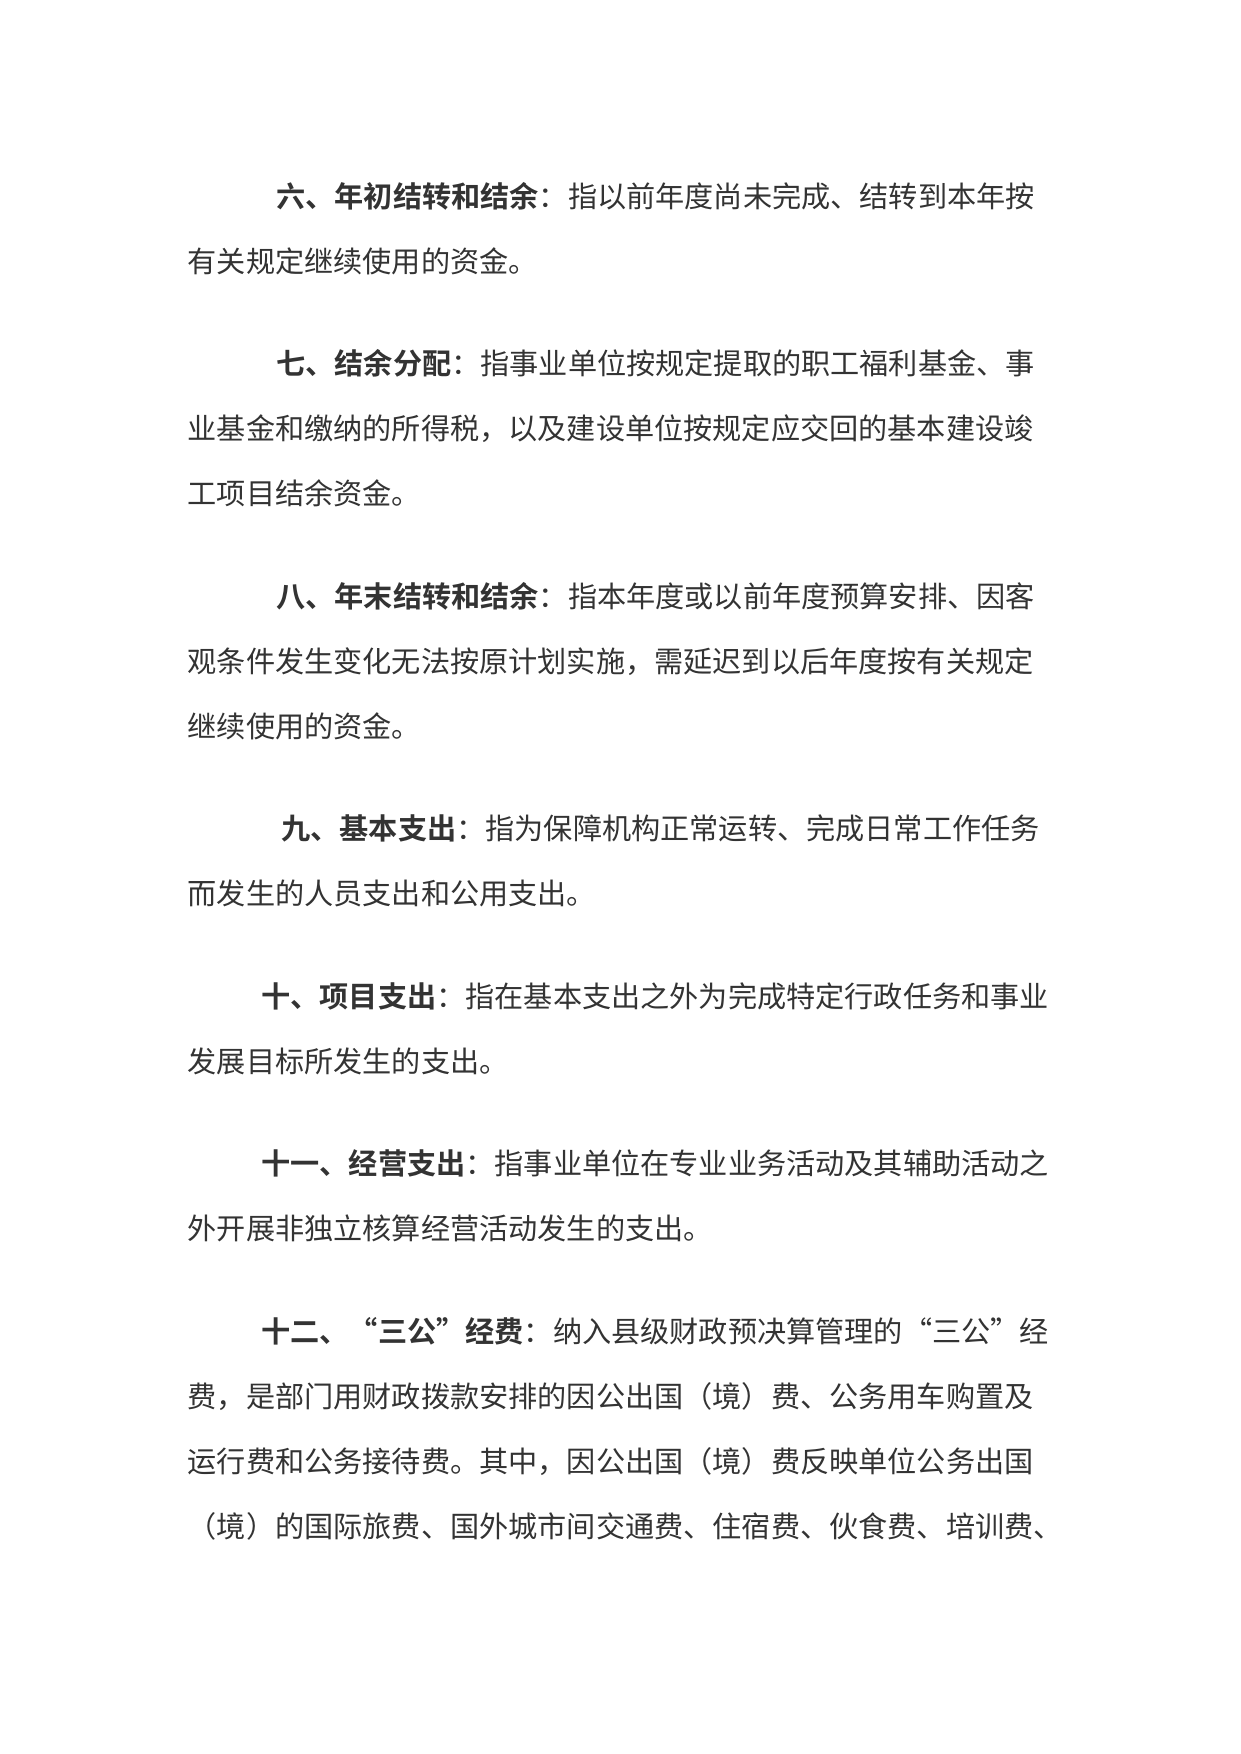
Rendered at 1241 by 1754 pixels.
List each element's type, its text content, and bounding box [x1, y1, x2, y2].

text 九、基本支出：指为保障机构正常运转、完成日常工作任务而发生的人员支出和公用支出。 [187, 794, 1053, 924]
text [187, 1297, 1053, 1557]
text 六、年初结转和结余：指以前年度尚未完成、结转到本年按有关规定继续使用的资金。 [187, 162, 1053, 292]
text 十一、经营支出：指事业单位在专业业务活动及其辅助活动之外开展非独立核算经营活动发生的支出。 [187, 1129, 1053, 1259]
text 十、项目支出：指在基本支出之外为完成特定行政任务和事业发展目标所发生的支出。 [187, 962, 1053, 1092]
text 八、年末结转和结余：指本年度或以前年度预算安排、因客观条件发生变化无法按原计划实施，需延迟到以后年度按有关规定继续使用的资金。 [187, 562, 1053, 757]
text 七、结余分配：指事业单位按规定提取的职工福利基金、事业基金和缴纳的所得税，以及建设单位按规定应交回的基本建设竣工项目结余资金。 [187, 329, 1053, 524]
